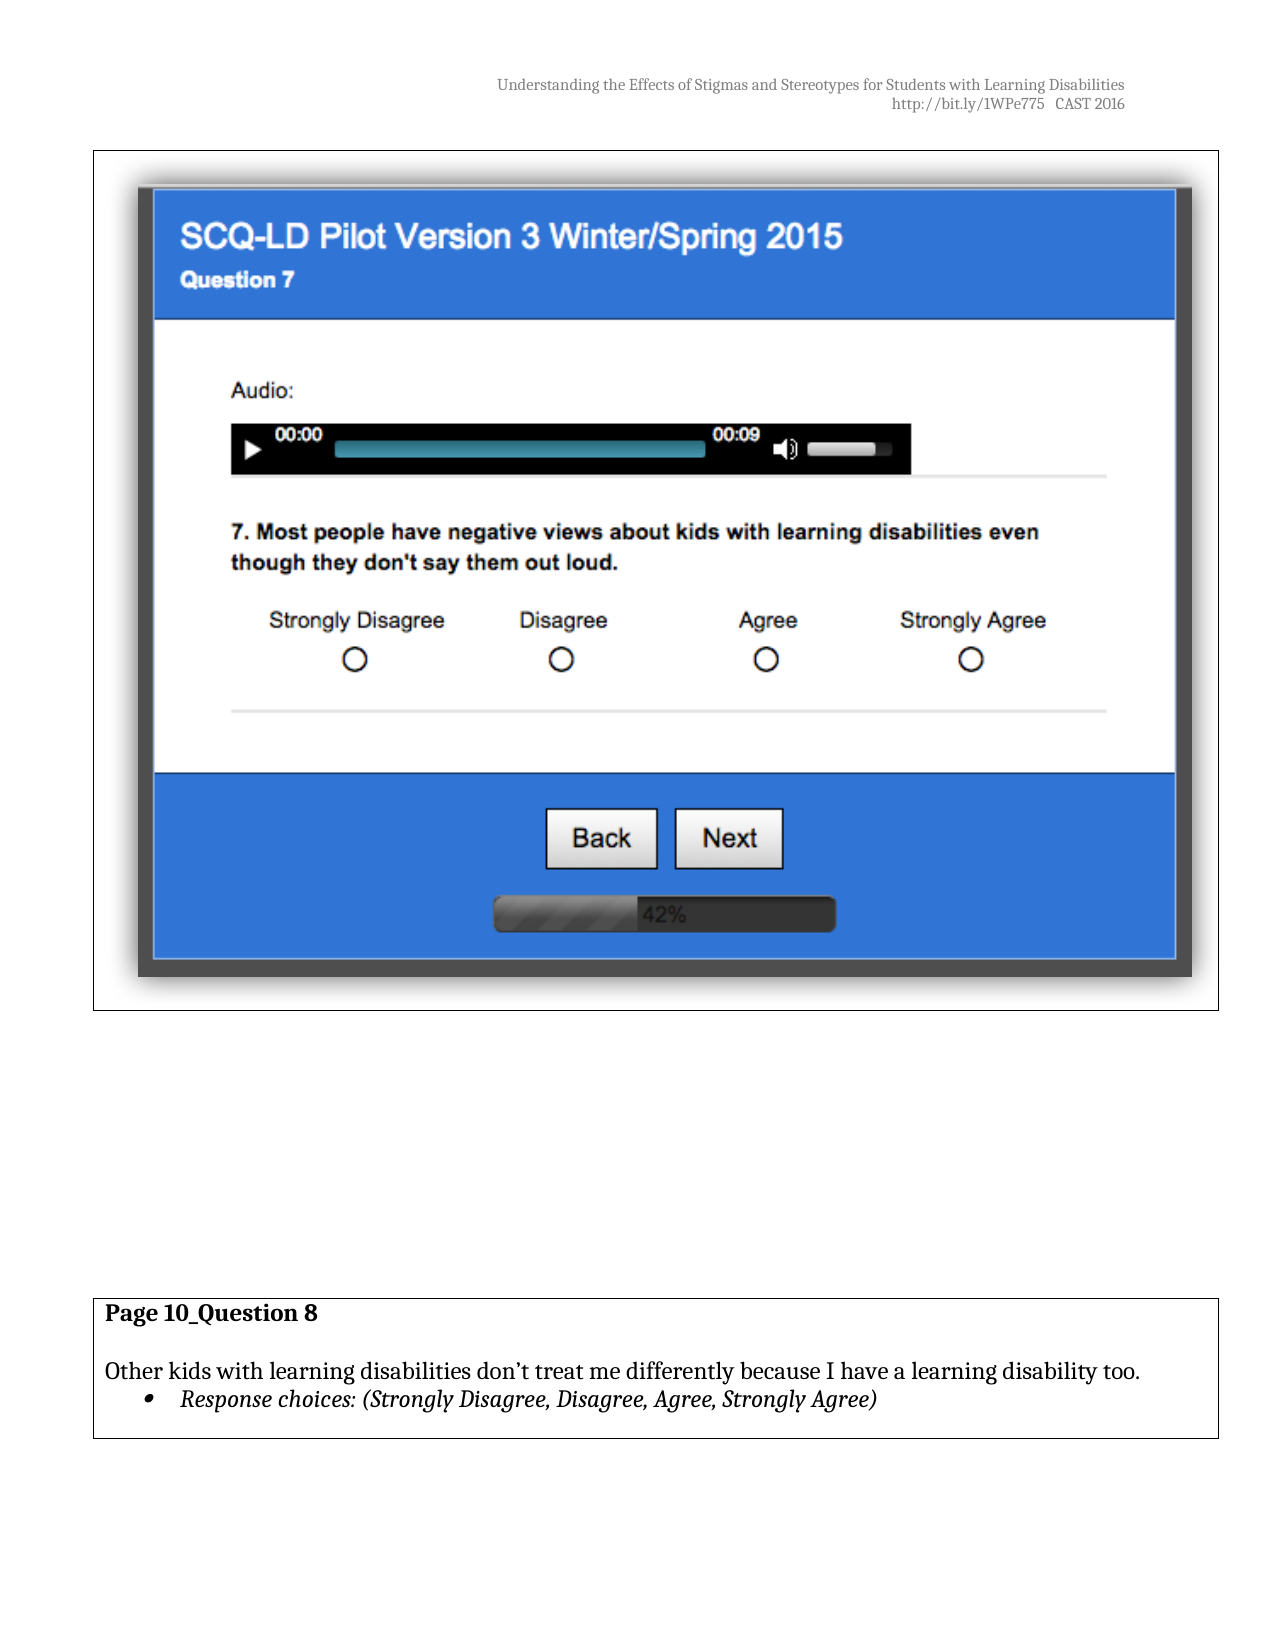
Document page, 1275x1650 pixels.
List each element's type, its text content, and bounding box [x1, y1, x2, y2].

picture [138, 184, 1192, 977]
table_header Page 10_Question 8 Other kids with learning disabilities don’t treat me differently because I have a learning disability too. Response choices: (Strongly Disagree, Disagree, Agree, Strongly Agree) [94, 1299, 1218, 1438]
table_cell [94, 151, 1218, 1009]
